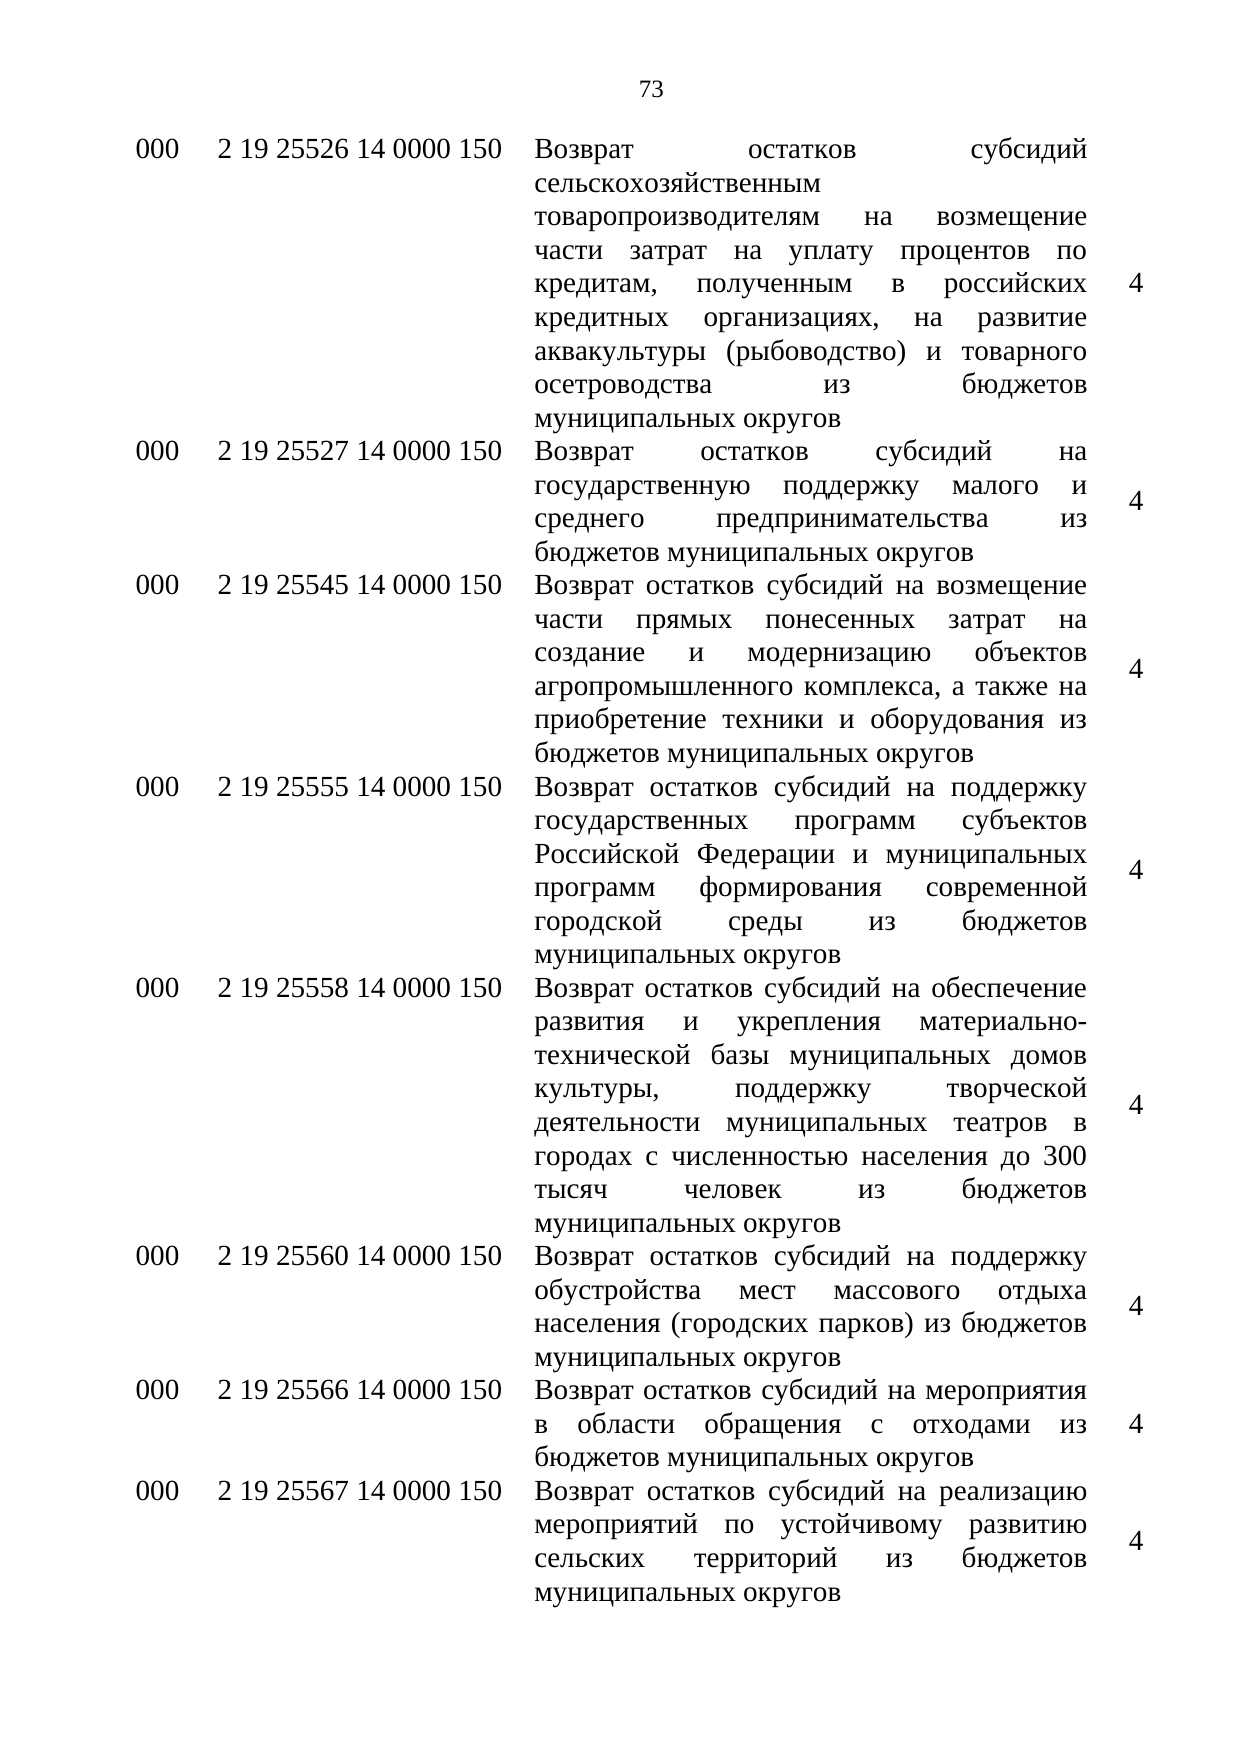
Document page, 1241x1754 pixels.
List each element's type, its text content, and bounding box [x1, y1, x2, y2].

table_cell 000 [118, 568, 196, 769]
table_cell Возврат остатков субсидий на мероприятия в области обращения с отходами из бюджетов муниципальных округов [523, 1373, 1099, 1473]
table_cell 000 [118, 769, 196, 970]
table_cell 4 [1099, 1373, 1173, 1473]
table_cell Возврат остатков субсидий на возмещение части прямых понесенных затрат на создание и модернизацию объектов агропромышленного комплекса, а также на приобретение техники и оборудования из бюджетов муниципальных округов [523, 568, 1099, 769]
table_cell Возврат остатков субсидий сельскохозяйственным товаропроизводителям на возмещение части затрат на уплату процентов по кредитам, полученным в российских кредитных организациях, на развитие аквакультуры (рыбоводство) и товарного осетроводства из бюджетов муниципальных округов [523, 131, 1099, 433]
table_cell 2 19 25566 14 0000 150 [196, 1373, 523, 1473]
table_cell Возврат остатков субсидий на реализацию мероприятий по устойчивому развитию сельских территорий из бюджетов муниципальных округов [523, 1473, 1099, 1607]
table_cell 2 19 25558 14 0000 150 [196, 970, 523, 1238]
table_cell 000 [118, 131, 196, 433]
table_cell 4 [1099, 568, 1173, 769]
table_cell 2 19 25527 14 0000 150 [196, 433, 523, 567]
table_cell Возврат остатков субсидий на поддержку государственных программ субъектов Российской Федерации и муниципальных программ формирования современной городской среды из бюджетов муниципальных округов [523, 769, 1099, 970]
table_cell 2 19 25555 14 0000 150 [196, 769, 523, 970]
table_cell 2 19 25545 14 0000 150 [196, 568, 523, 769]
table_cell 4 [1099, 131, 1173, 433]
table_cell 4 [1099, 970, 1173, 1238]
table_cell Возврат остатков субсидий на поддержку обустройства мест массового отдыха населения (городских парков) из бюджетов муниципальных округов [523, 1238, 1099, 1372]
table_cell 2 19 25567 14 0000 150 [196, 1473, 523, 1607]
table_cell Возврат остатков субсидий на государственную поддержку малого и среднего предпринимательства из бюджетов муниципальных округов [523, 433, 1099, 567]
table_cell 000 [118, 970, 196, 1238]
table_cell 000 [118, 1473, 196, 1607]
table_cell 4 [1099, 1238, 1173, 1372]
table_cell 2 19 25526 14 0000 150 [196, 131, 523, 433]
table_cell 000 [118, 433, 196, 567]
table_cell Возврат остатков субсидий на обеспечение развития и укрепления материально-технической базы муниципальных домов культуры, поддержку творческой деятельности муниципальных театров в городах с численностью населения до 300 тысяч человек из бюджетов муниципальных округов [523, 970, 1099, 1238]
table_cell 000 [118, 1373, 196, 1473]
table_cell 000 [118, 1238, 196, 1372]
table_cell 4 [1099, 1473, 1173, 1607]
table_cell 4 [1099, 769, 1173, 970]
table_cell 2 19 25560 14 0000 150 [196, 1238, 523, 1372]
table_cell 4 [1099, 433, 1173, 567]
